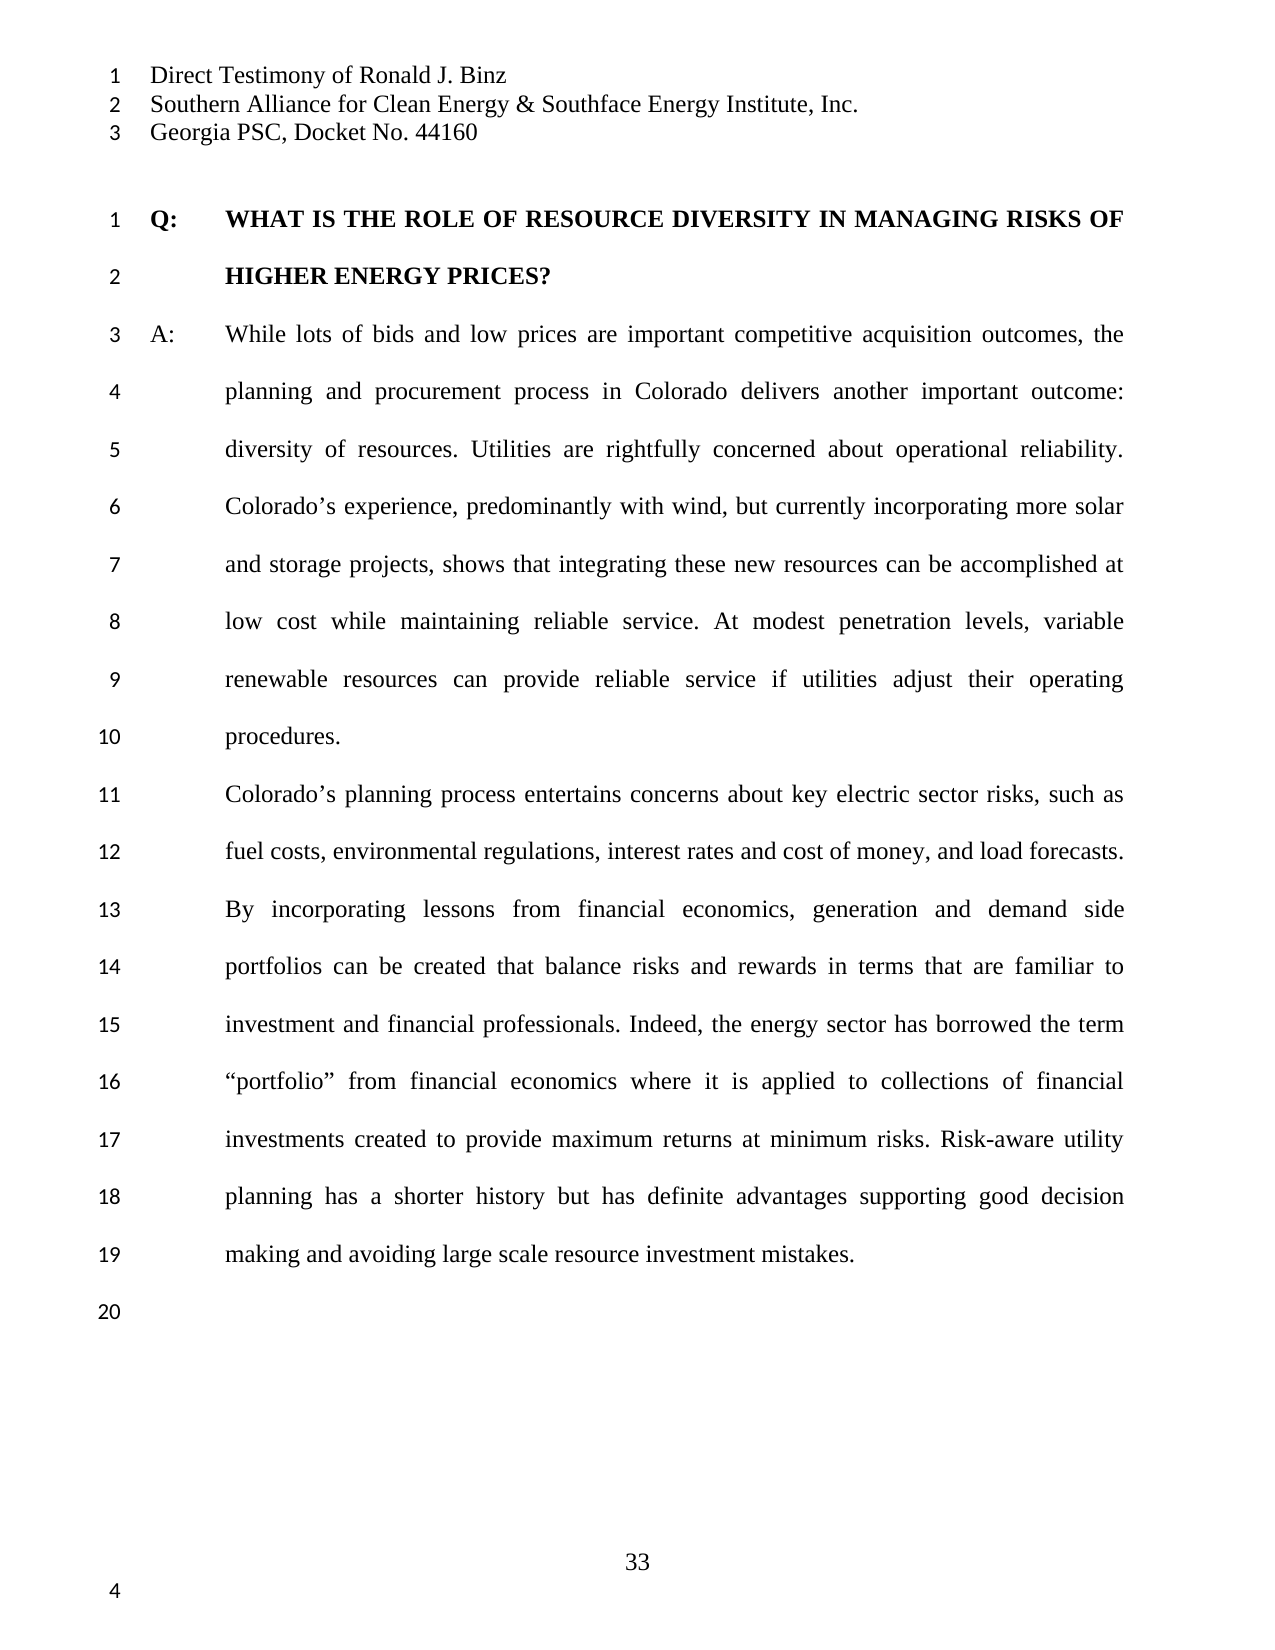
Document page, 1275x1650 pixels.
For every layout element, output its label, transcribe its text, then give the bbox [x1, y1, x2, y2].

text Q: WHAT IS THE ROLE OF RESOURCE DIVERSITY IN MANAGING RISKS OF HIGHER ENERGY PRICES? [150, 204, 1125, 290]
text A: While lots of bids and low prices are important competitive acquisition outcomes, the planning and procurement process in Colorado delivers another important outcome: diversity of resources. Utilities are rightfully concerned about operational reliability. Colorado’s experience, predominantly with wind, but currently incorporating more solar and storage projects, shows that integrating these new resources can be accomplished at low cost while maintaining reliable service. At modest penetration levels, variable renewable resources can provide reliable service if utilities adjust their operating procedures. [150, 319, 1125, 750]
text Colorado’s planning process entertains concerns about key electric sector risks, such as fuel costs, environmental regulations, interest rates and cost of money, and load forecasts. By incorporating lessons from financial economics, generation and demand side portfolios can be created that balance risks and rewards in terms that are familiar to investment and financial professionals. Indeed, the energy sector has borrowed the term “portfolio” from financial economics where it is applied to collections of financial investments created to provide maximum returns at minimum risks. Risk-aware utility planning has a shorter history but has definite advantages supporting good decision making and avoiding large scale resource investment mistakes. [225, 779, 1125, 1267]
